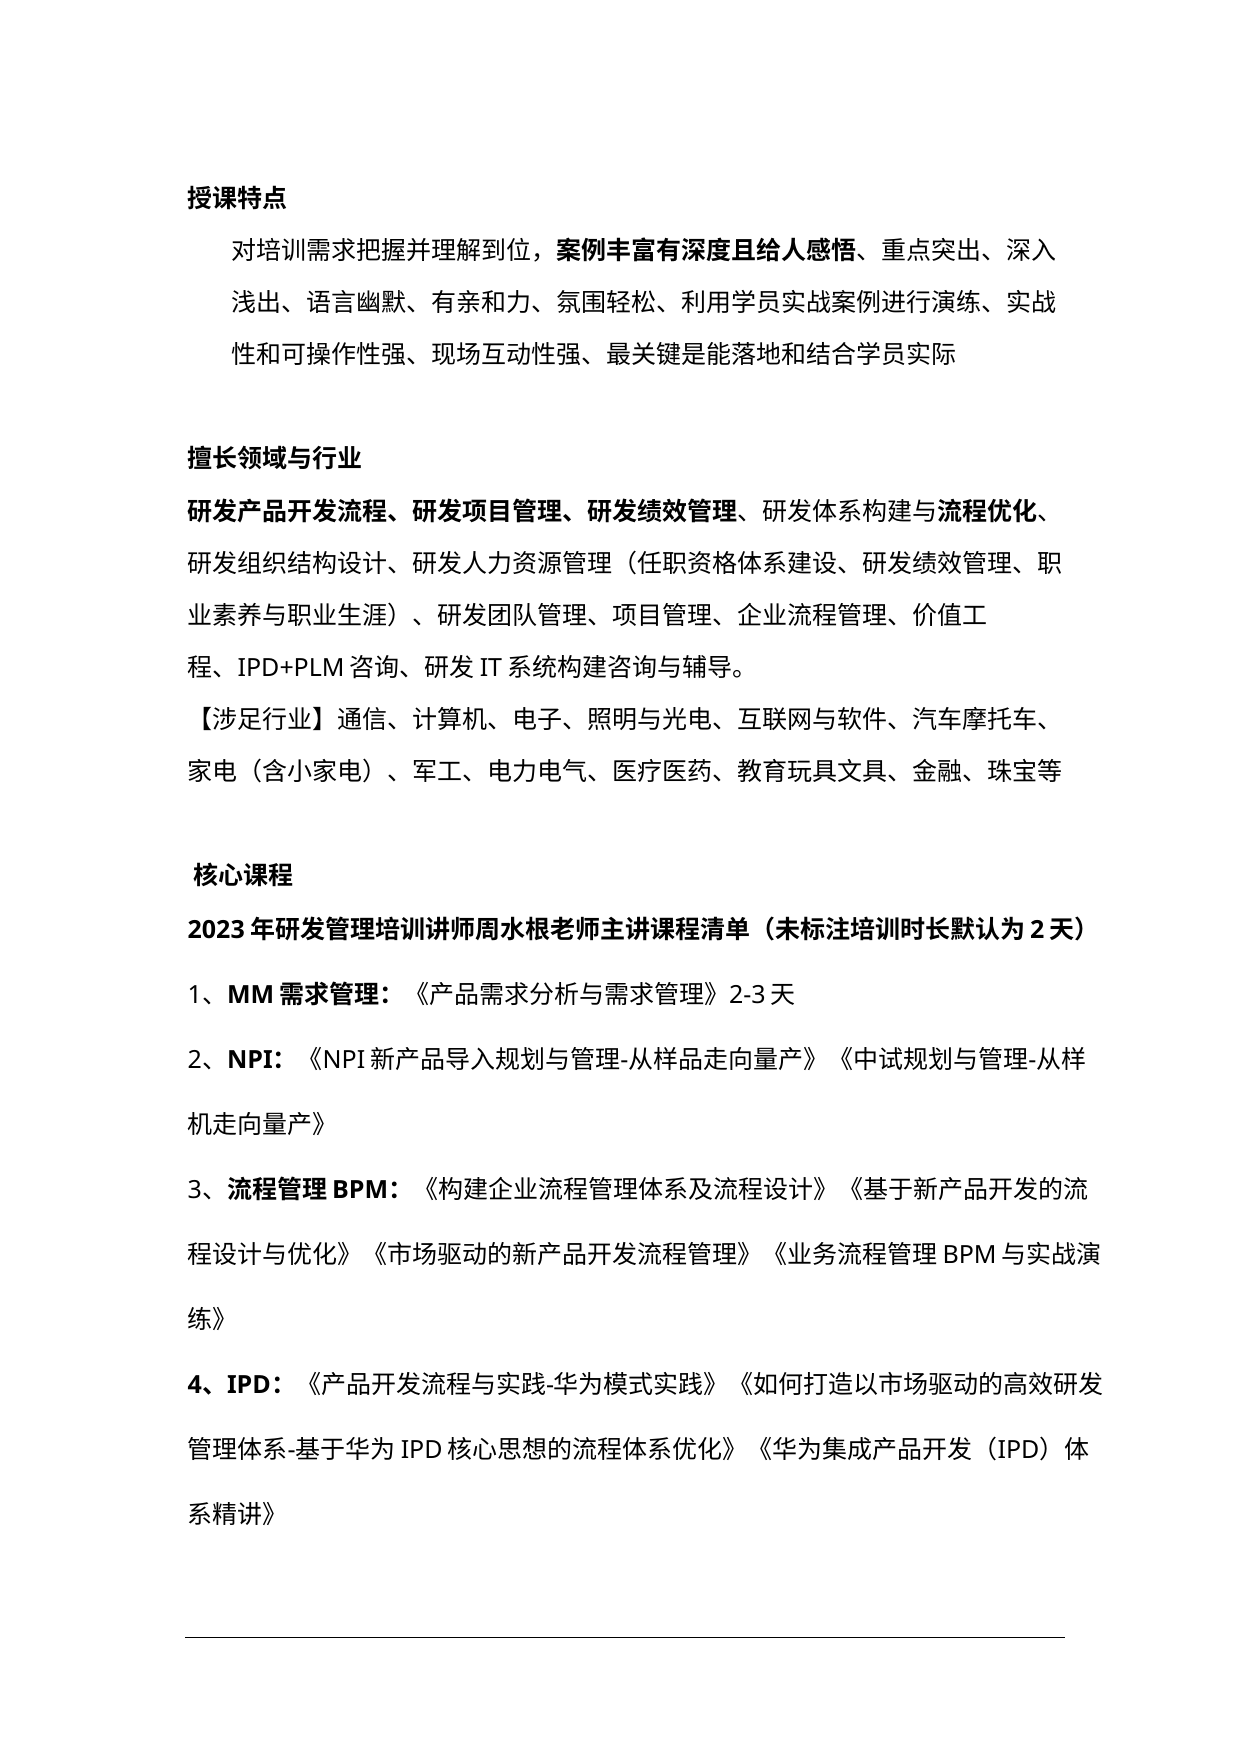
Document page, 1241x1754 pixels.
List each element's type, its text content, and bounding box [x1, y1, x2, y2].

list 擅长领域与行业 [187, 426, 1073, 478]
list 核心课程 [144, 843, 1073, 895]
text 4、IPD：《产品开发流程与实践-华为模式实践》《如何打造以市场驱动的高效研发管理体系-基于华为IPD核心思想的流程体系优化》《华为集成产品开发（IPD）体系精讲》 [187, 1350, 1107, 1545]
list 对培训需求把握并理解到位，案例丰富有深度且给人感悟、重点突出、深入浅出、语言幽默、有亲和力、氛围轻松、利用学员实战案例进行演练、实战性和可操作性强、现场互动性强、最关键是能落地和结合学员实际 [231, 218, 1073, 374]
list 授课特点 [187, 166, 1073, 218]
list 【涉足行业】通信、计算机、电子、照明与光电、互联网与软件、汽车摩托车、家电（含小家电）、军工、电力电气、医疗医药、教育玩具文具、金融、珠宝等 [187, 687, 1073, 791]
text 2023年研发管理培训讲师周水根老师主讲课程清单（未标注培训时长默认为2天） [187, 895, 1107, 960]
list MM需求管理：《产品需求分析与需求管理》2-3天 [187, 960, 1107, 1025]
list 研发产品开发流程、研发项目管理、研发绩效管理、研发体系构建与流程优化、研发组织结构设计、研发人力资源管理（任职资格体系建设、研发绩效管理、职业素养与职业生涯）、研发团队管理、项目管理、企业流程管理、价值工程、IPD+PLM咨询、研发IT系统构建咨询与辅导。 [187, 478, 1073, 687]
list NPI：《NPI新产品导入规划与管理-从样品走向量产》《中试规划与管理-从样机走向量产》 [187, 1025, 1107, 1155]
list 流程管理BPM：《构建企业流程管理体系及流程设计》《基于新产品开发的流程设计与优化》《市场驱动的新产品开发流程管理》《业务流程管理BPM与实战演练》 [187, 1155, 1107, 1350]
